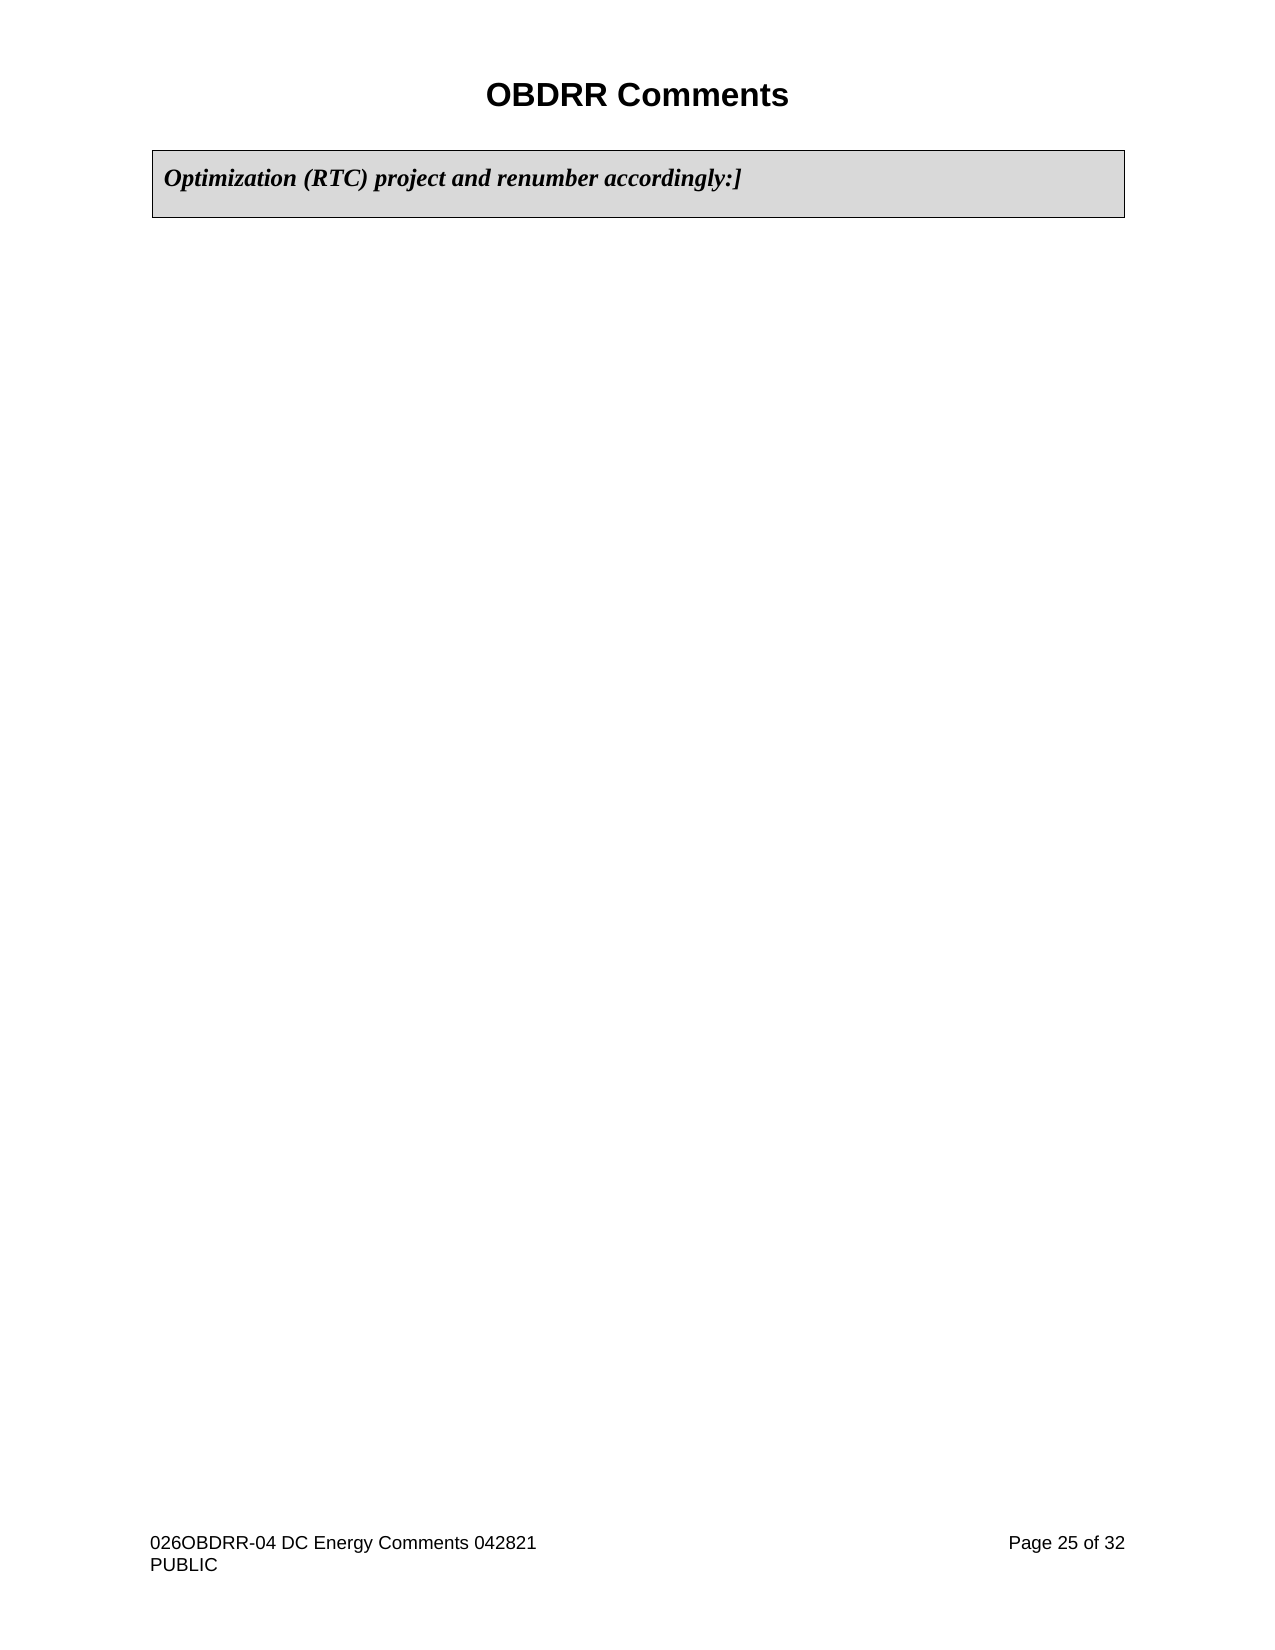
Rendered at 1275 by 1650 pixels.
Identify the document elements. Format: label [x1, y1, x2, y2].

table_header [153, 151, 1124, 217]
